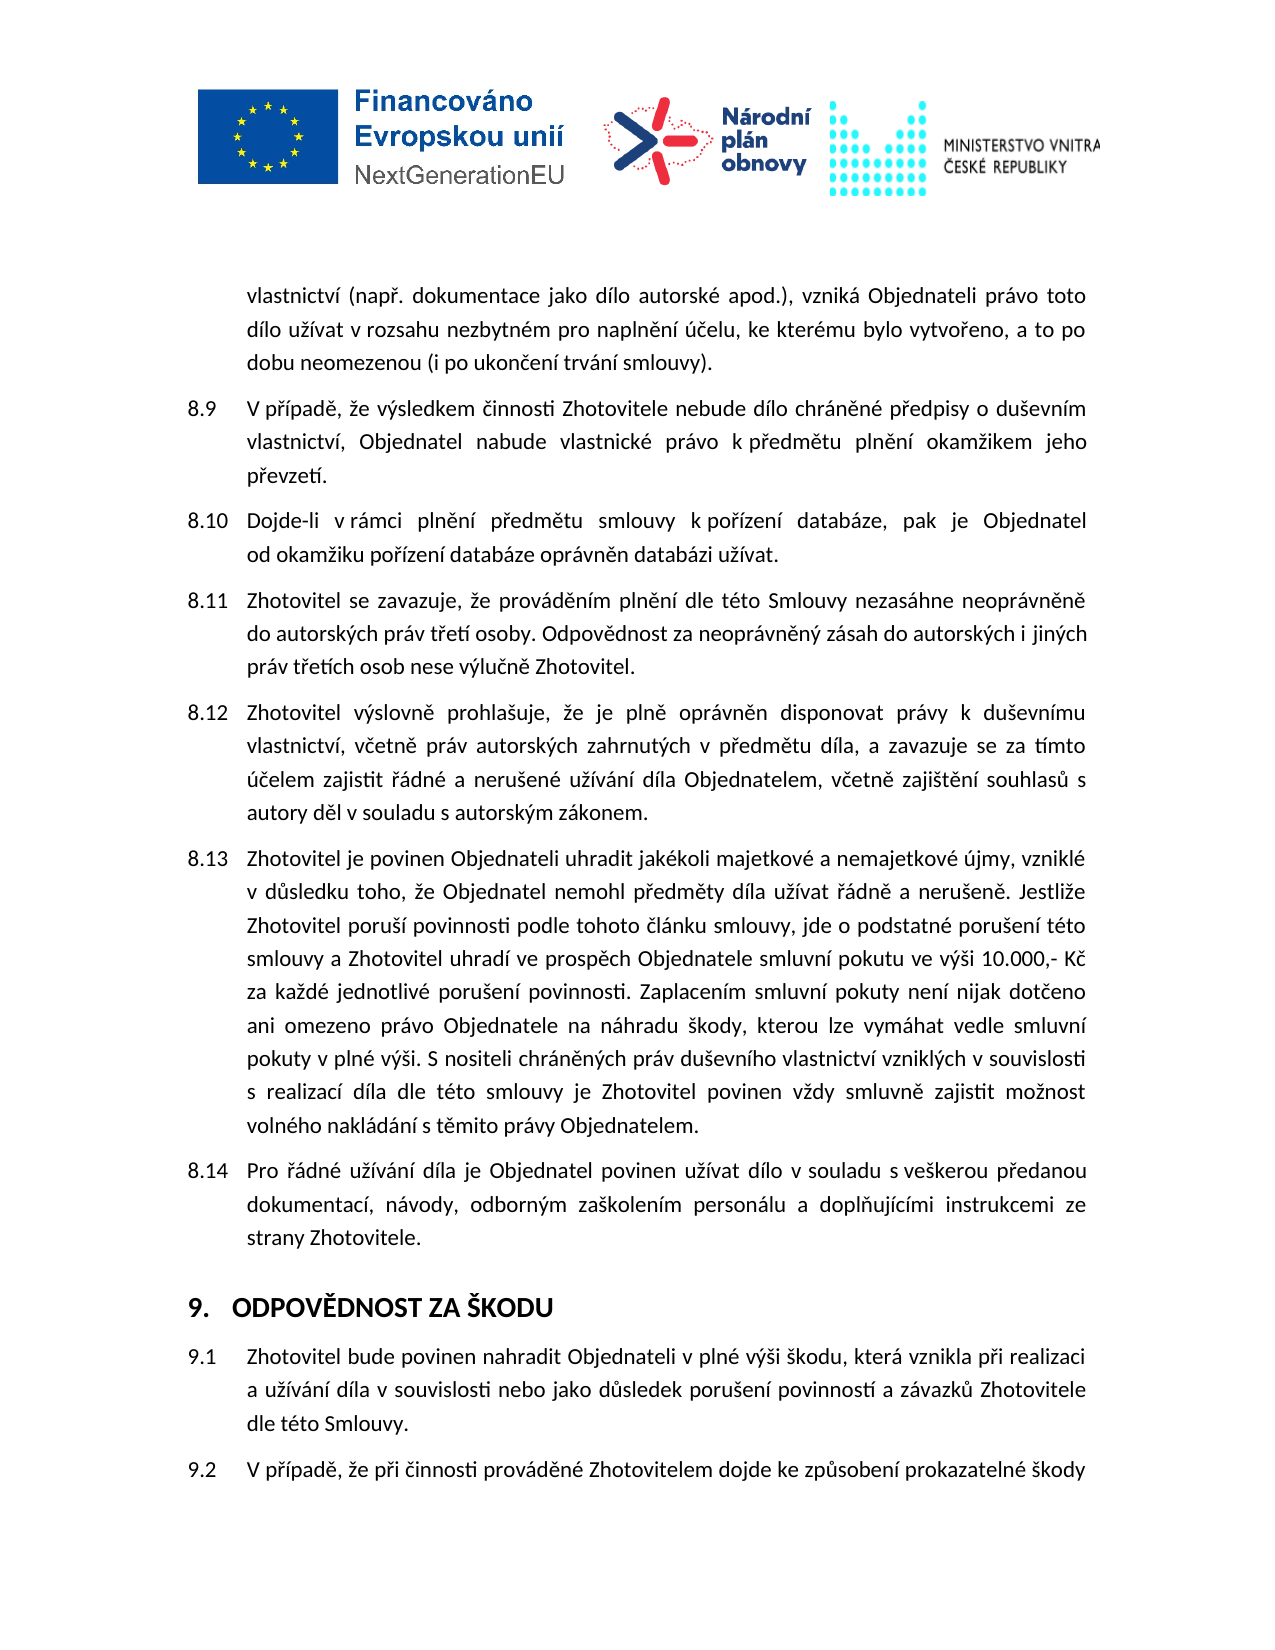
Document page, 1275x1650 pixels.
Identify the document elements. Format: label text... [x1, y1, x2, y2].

text Zhotovitel se zavazuje, že prováděním plnění dle této Smlouvy nezasáhne neoprávněně do autorských práv třetí osoby. Odpovědnost za neoprávněný zásah do autorských i jiných práv třetích osob nese výlučně Zhotovitel. [187, 580, 1087, 680]
text Zhotovitel bude povinen nahradit Objednateli v plné výši škodu, která vznikla při realizaci a užívání díla v souvislosti nebo jako důsledek porušení povinností a závazků Zhotovitele dle této Smlouvy. [187, 1337, 1087, 1437]
text ODPOVĚDNOST ZA ŠKODU [187, 1289, 1087, 1324]
text V případě, že výsledkem činnosti Zhotovitele nebude dílo chráněné předpisy o duševním vlastnictví, Objednatel nabude vlastnické právo k předmětu plnění okamžikem jeho převzetí. [187, 389, 1087, 489]
text Zhotovitel výslovně prohlašuje, že je plně oprávněn disponovat právy k duševnímu vlastnictví, včetně práv autorských zahrnutých v předmětu díla, a zavazuje se za tímto účelem zajistit řádné a nerušené užívání díla Objednatelem, včetně zajištění souhlasů s autory děl v souladu s autorským zákonem. [187, 693, 1087, 826]
text Zhotovitel je povinen Objednateli uhradit jakékoli majetkové a nemajetkové újmy, vzniklé v důsledku toho, že Objednatel nemohl předměty díla užívat řádně a nerušeně. Jestliže Zhotovitel poruší povinnosti podle tohoto článku smlouvy, jde o podstatné porušení této smlouvy a Zhotovitel uhradí ve prospěch Objednatele smluvní pokutu ve výši 10.000,- Kč za každé jednotlivé porušení povinnosti. Zaplacením smluvní pokuty není nijak dotčeno ani omezeno právo Objednatele na náhradu škody, kterou lze vymáhat vedle smluvní pokuty v plné výši. S nositeli chráněných práv duševního vlastnictví vzniklých v souvislosti s realizací díla dle této smlouvy je Zhotovitel povinen vždy smluvně zajistit možnost volného nakládání s těmito právy Objednatelem. [187, 839, 1087, 1139]
text Pro řádné užívání díla je Objednatel povinen užívat dílo v souladu s veškerou předanou dokumentací, návody, odborným zaškolením personálu a doplňujícími instrukcemi ze strany Zhotovitele. [187, 1151, 1087, 1251]
text Dojde-li v rámci plnění předmětu smlouvy k pořízení databáze, pak je Objednatel od okamžiku pořízení databáze oprávněn databázi užívat. [187, 501, 1087, 568]
picture [187, 75, 830, 196]
